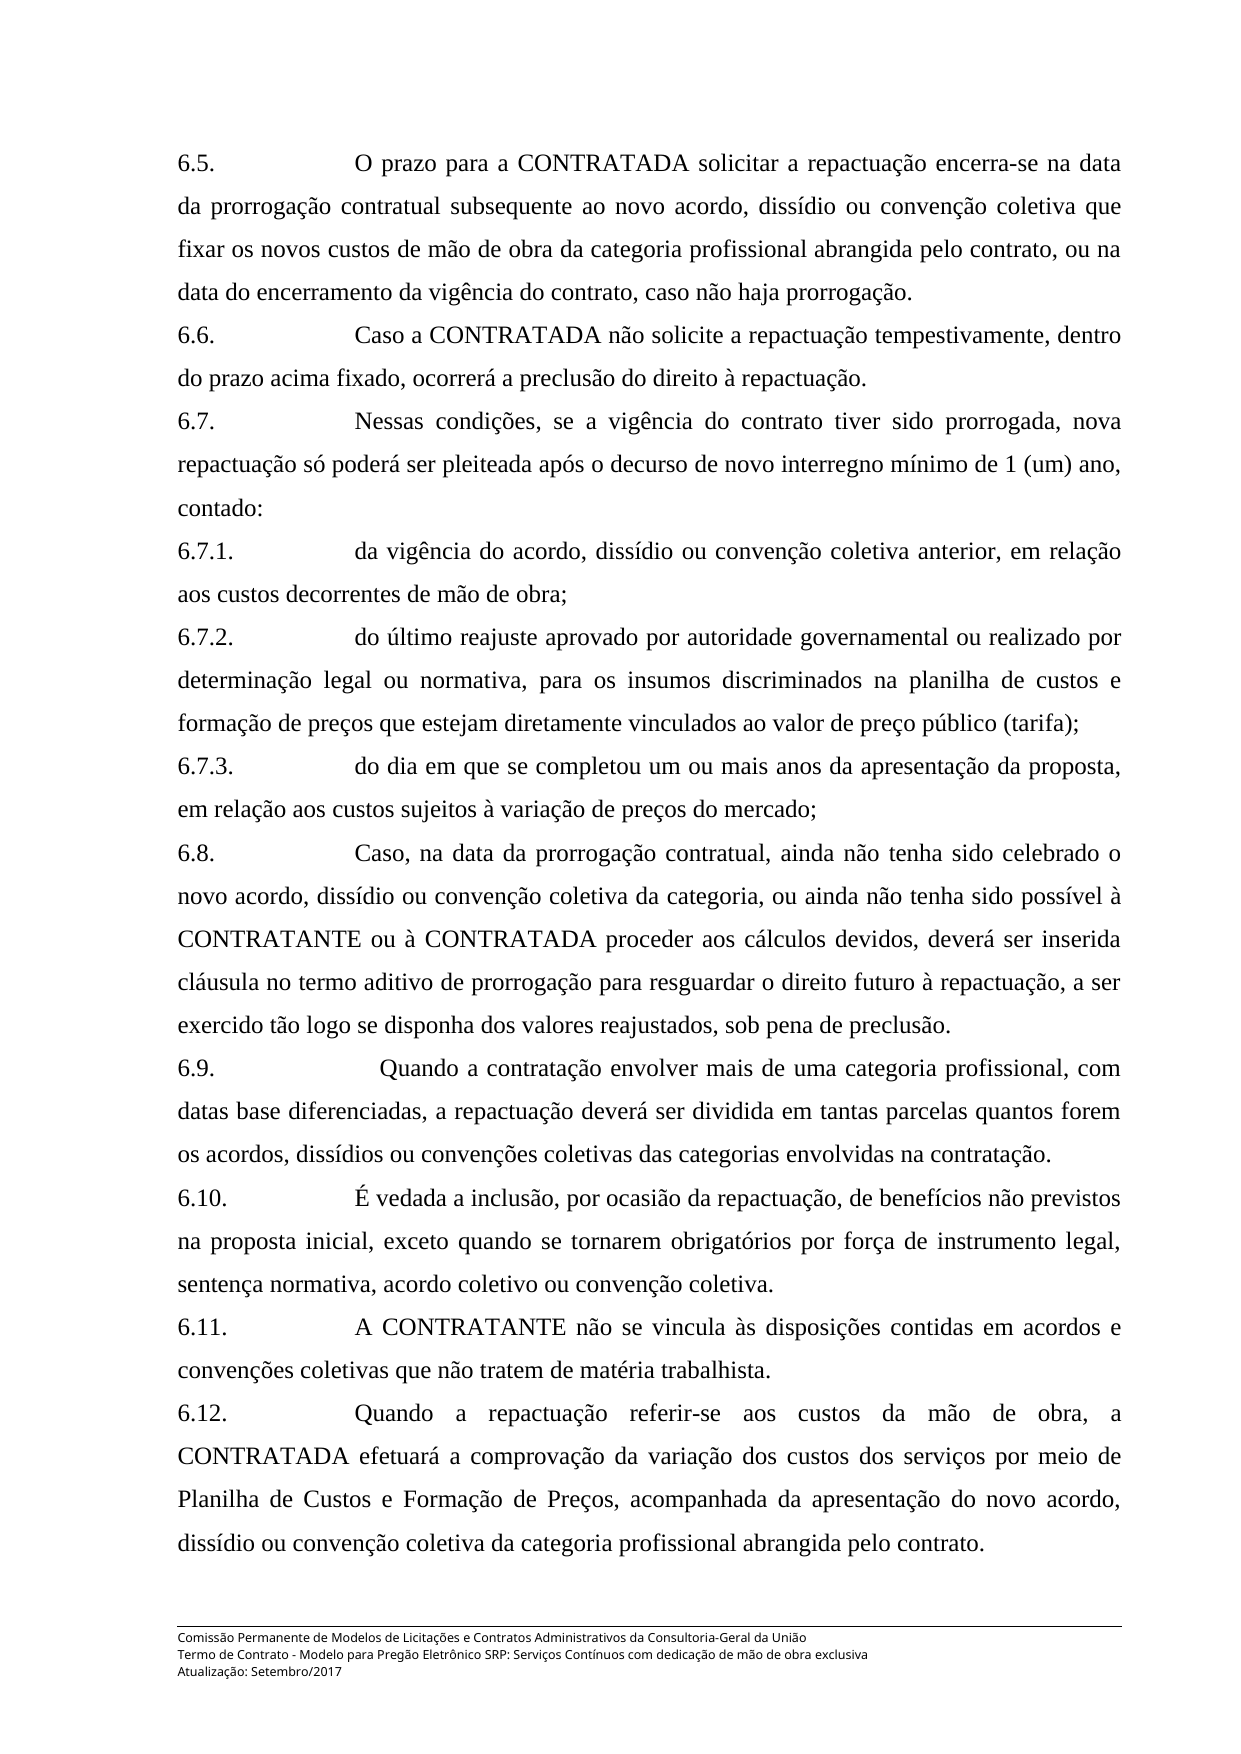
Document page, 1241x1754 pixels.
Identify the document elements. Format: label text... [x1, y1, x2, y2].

list Nessas condições, se a vigência do contrato tiver sido prorrogada, nova repactuação só poderá ser pleiteada após o decurso de novo interregno mínimo de 1 (um) ano, contado: [177, 406, 1122, 521]
list Quando a contratação envolver mais de uma categoria profissional, com datas base diferenciadas, a repactuação deverá ser dividida em tantas parcelas quantos forem os acordos, dissídios ou convenções coletivas das categorias envolvidas na contratação. [177, 1053, 1122, 1168]
list do último reajuste aprovado por autoridade governamental ou realizado por determinação legal ou normativa, para os insumos discriminados na planilha de custos e formação de preços que estejam diretamente vinculados ao valor de preço público (tarifa); [177, 622, 1122, 737]
list Caso, na data da prorrogação contratual, ainda não tenha sido celebrado o novo acordo, dissídio ou convenção coletiva da categoria, ou ainda não tenha sido possível à CONTRATANTE ou à CONTRATADA proceder aos cálculos devidos, deverá ser inserida cláusula no termo aditivo de prorrogação para resguardar o direito futuro à repactuação, a ser exercido tão logo se disponha dos valores reajustados, sob pena de preclusão. [177, 838, 1122, 1039]
list É vedada a inclusão, por ocasião da repactuação, de benefícios não previstos na proposta inicial, exceto quando se tornarem obrigatórios por força de instrumento legal, sentença normativa, acordo coletivo ou convenção coletiva. [177, 1183, 1122, 1298]
list do dia em que se completou um ou mais anos da apresentação da proposta, em relação aos custos sujeitos à variação de preços do mercado; [177, 751, 1122, 823]
list O prazo para a CONTRATADA solicitar a repactuação encerra-se na data da prorrogação contratual subsequente ao novo acordo, dissídio ou convenção coletiva que fixar os novos custos de mão de obra da categoria profissional abrangida pelo contrato, ou na data do encerramento da vigência do contrato, caso não haja prorrogação. [177, 148, 1122, 306]
list Caso a CONTRATADA não solicite a repactuação tempestivamente, dentro do prazo acima fixado, ocorrerá a preclusão do direito à repactuação. [177, 320, 1122, 392]
list da vigência do acordo, dissídio ou convenção coletiva anterior, em relação aos custos decorrentes de mão de obra; [177, 536, 1122, 608]
list Quando a repactuação referir-se aos custos da mão de obra, a CONTRATADA efetuará a comprovação da variação dos custos dos serviços por meio de Planilha de Custos e Formação de Preços, acompanhada da apresentação do novo acordo, dissídio ou convenção coletiva da categoria profissional abrangida pelo contrato. [177, 1398, 1122, 1556]
list A CONTRATANTE não se vincula às disposições contidas em acordos e convenções coletivas que não tratem de matéria trabalhista. [177, 1312, 1122, 1384]
